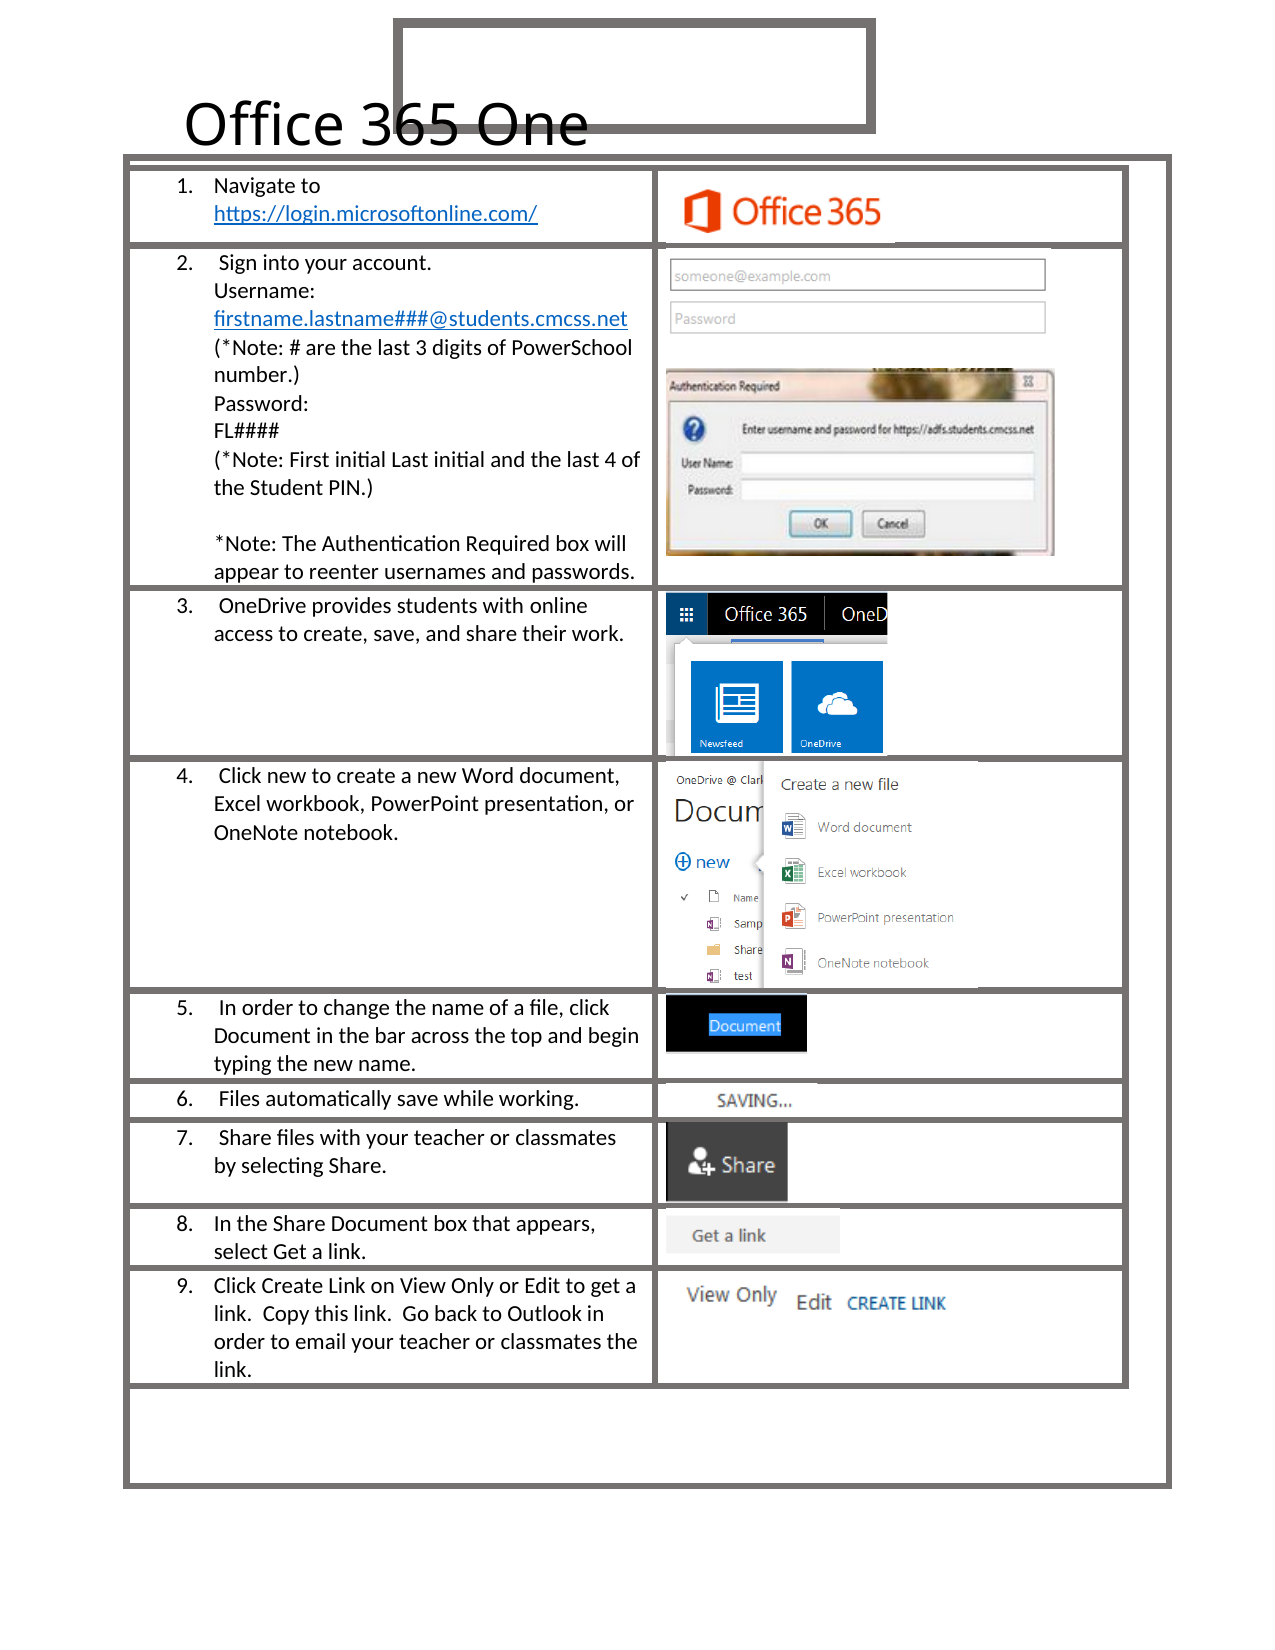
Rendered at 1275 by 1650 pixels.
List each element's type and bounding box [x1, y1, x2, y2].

picture [666, 1083, 818, 1117]
picture [666, 761, 978, 988]
picture [666, 591, 888, 756]
picture [666, 368, 1055, 556]
picture [666, 1122, 788, 1203]
picture [666, 171, 895, 243]
picture [666, 1271, 952, 1318]
picture [666, 993, 807, 1054]
picture [666, 1208, 840, 1260]
picture [666, 248, 1052, 341]
